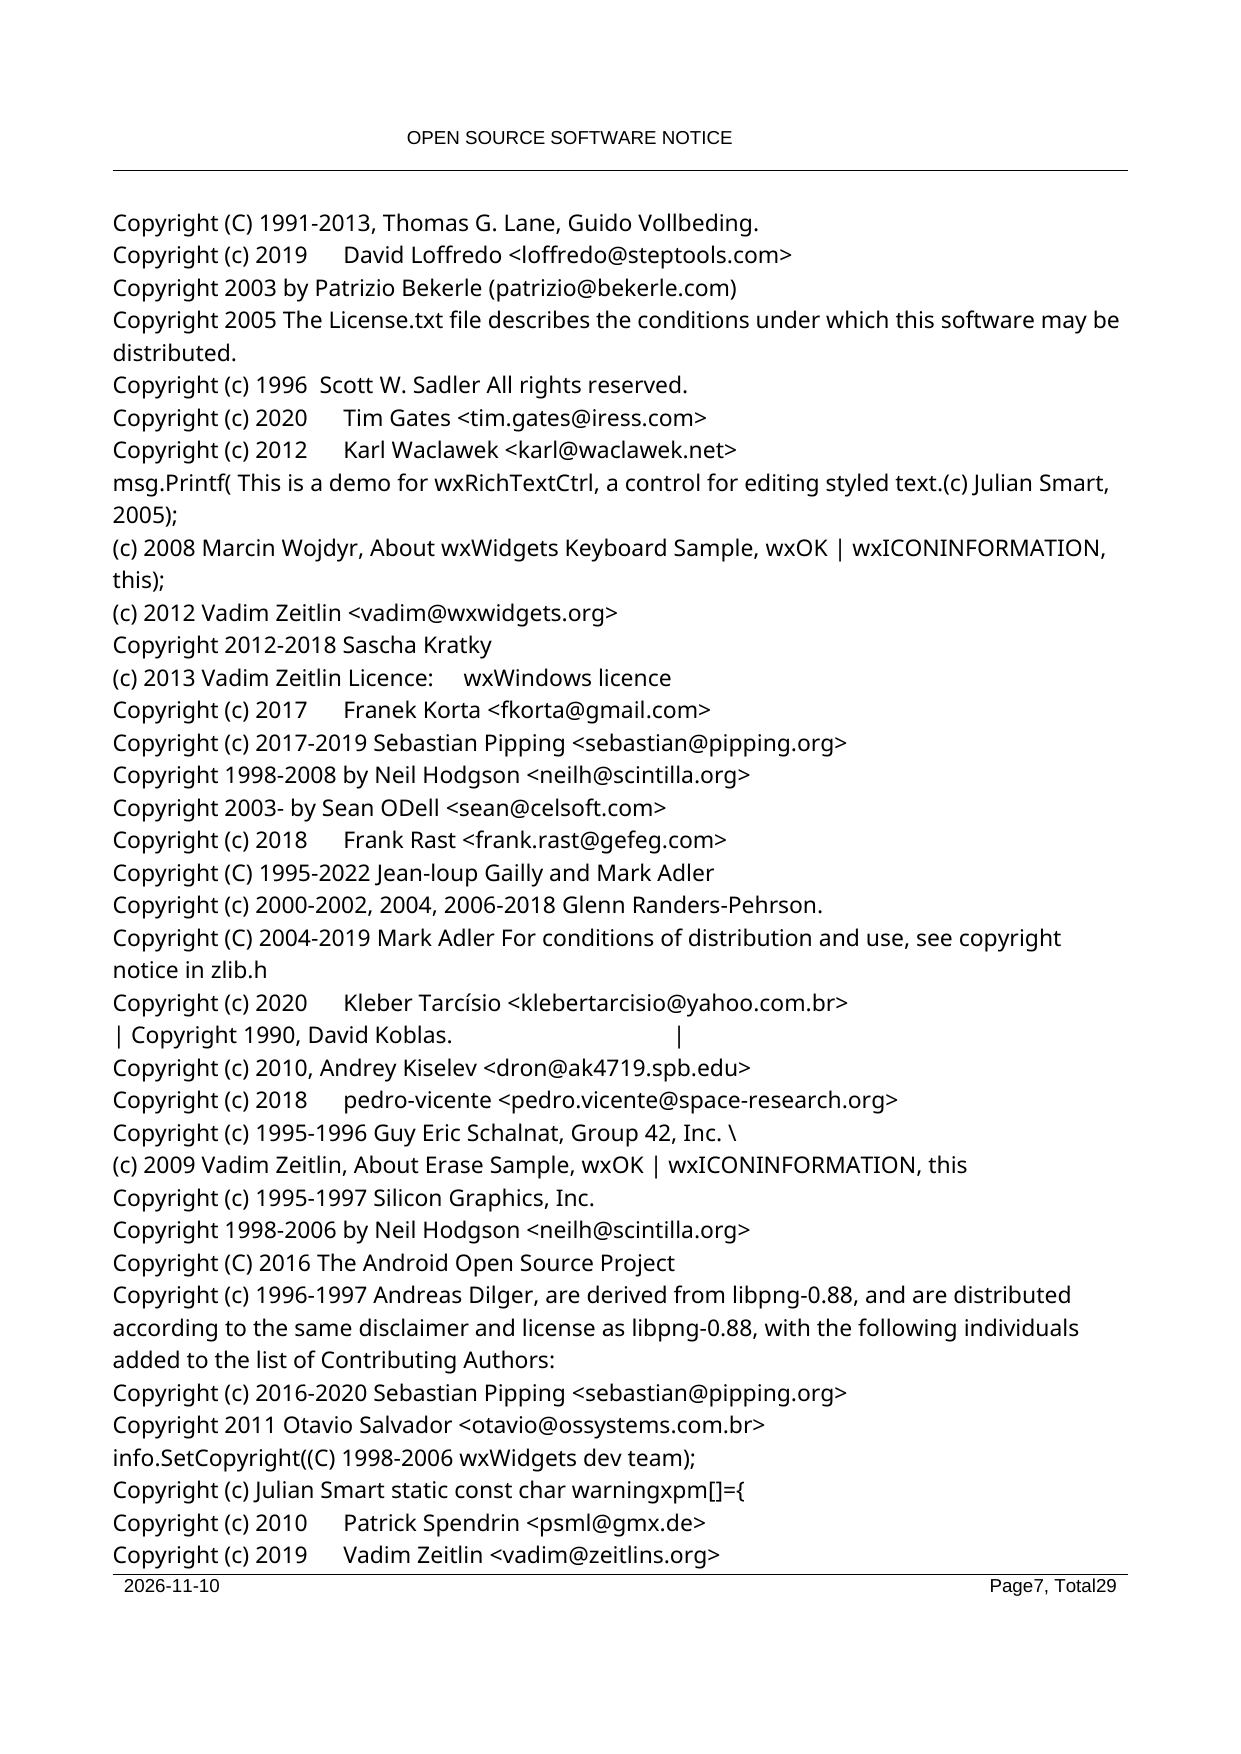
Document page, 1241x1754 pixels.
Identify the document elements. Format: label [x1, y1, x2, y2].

text [112, 206, 1128, 1571]
